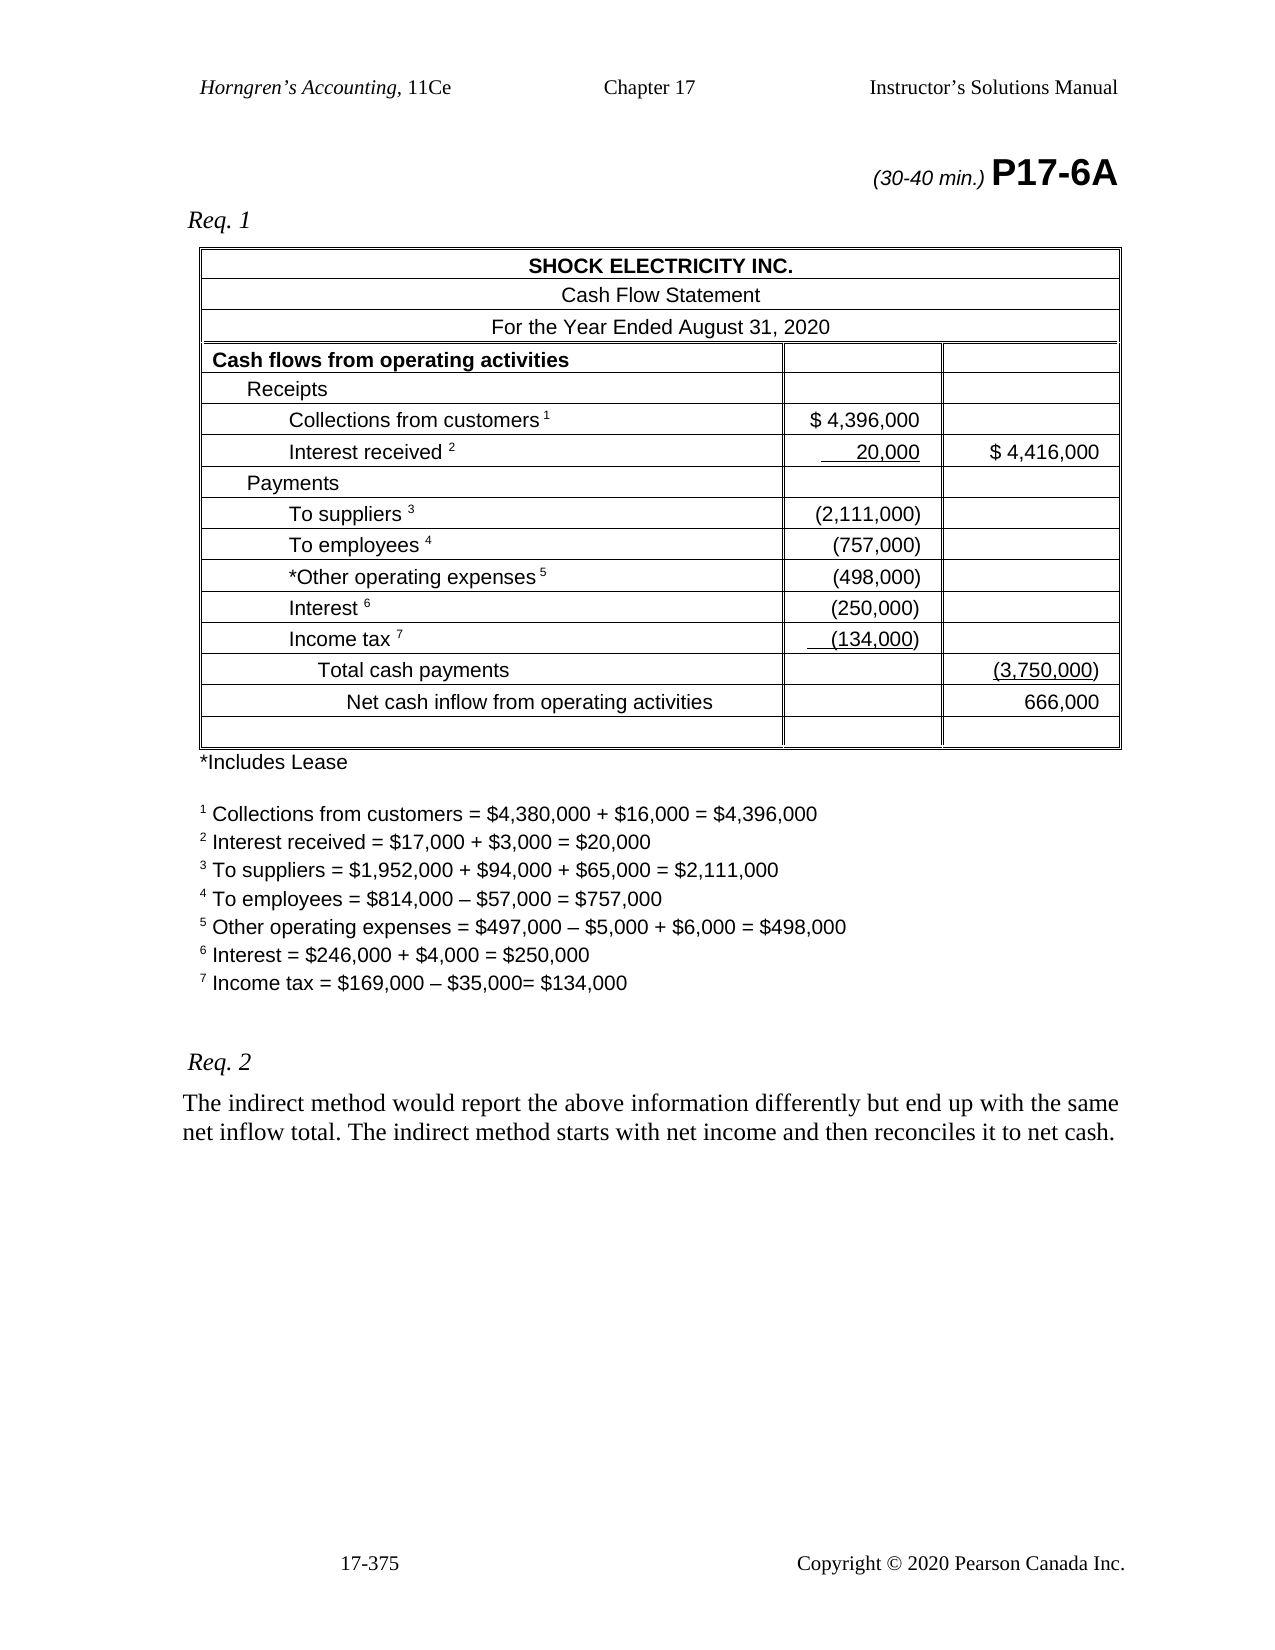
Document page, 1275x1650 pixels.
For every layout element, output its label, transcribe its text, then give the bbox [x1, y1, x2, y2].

table_cell [944, 341, 1119, 372]
table_cell $ 4,396,000 [785, 404, 941, 434]
table_header SHOCK ELECTRICITY INC. [202, 250, 1119, 278]
table_cell 666,000 [944, 685, 1119, 716]
table_cell For the Year Ended August 31, 2020 [202, 310, 1119, 341]
table_cell To employees 4 [202, 529, 782, 559]
text Req. 1 [187, 206, 1177, 234]
table_cell $ 4,416,000 [944, 435, 1119, 466]
table_cell [783, 717, 942, 747]
table_cell Interest 6 [202, 592, 782, 622]
table_cell Receipts [202, 373, 782, 403]
table_cell (250,000) [785, 592, 941, 622]
table_cell Income tax 7 [202, 623, 782, 653]
table_cell Payments [202, 467, 782, 497]
table_cell [944, 498, 1119, 528]
table_cell Cash flows from operating activities [202, 341, 782, 372]
table_cell *Other operating expenses 5 [202, 560, 782, 591]
table_cell (134,000) [785, 623, 941, 653]
table_cell [785, 467, 941, 497]
text 5 Other operating expenses = $497,000 – $5,000 + $6,000 = $498,000 [199, 914, 1099, 938]
table_cell [944, 373, 1119, 403]
text 3 To suppliers = $1,952,000 + $94,000 + $65,000 = $2,111,000 [199, 858, 1099, 882]
text 4 To employees = $814,000 – $57,000 = $757,000 [199, 886, 1099, 910]
table_cell To suppliers 3 [202, 498, 782, 528]
text *Includes Lease [199, 750, 1127, 774]
table_cell Collections from customers 1 [202, 404, 782, 434]
text The indirect method would report the above information differently but end up with the same net inflow total. The indirect method starts with net income and then reconciles it to net cash. [182, 1088, 1121, 1146]
table_cell [785, 654, 941, 684]
table_cell (757,000) [785, 529, 941, 559]
table_cell (2,111,000) [785, 498, 941, 528]
table_cell (3,750,000) [944, 654, 1119, 684]
text 2 Interest received = $17,000 + $3,000 = $20,000 [199, 830, 1099, 854]
table_cell Interest received 2 [202, 435, 782, 466]
text 6 Interest = $246,000 + $4,000 = $250,000 [199, 943, 1099, 967]
table_cell [943, 717, 1119, 747]
text (30-40 min.) P17-6A [187, 150, 1177, 193]
table_cell [944, 592, 1119, 622]
text Req. 2 [187, 1047, 1177, 1076]
table_cell Total cash payments [202, 654, 782, 684]
table_cell [944, 529, 1119, 559]
table_cell (498,000) [785, 560, 941, 591]
table_cell [944, 560, 1119, 591]
table_cell [202, 717, 783, 747]
table_cell Net cash inflow from operating activities [202, 685, 782, 716]
table_cell 20,000 [785, 435, 941, 466]
table_cell [785, 685, 941, 716]
text 1 Collections from customers = $4,380,000 + $16,000 = $4,396,000 [199, 802, 1099, 826]
table_cell Cash Flow Statement [202, 279, 1119, 309]
table_cell [785, 344, 941, 372]
table_cell [944, 467, 1119, 497]
table_cell [944, 404, 1119, 434]
table_cell [785, 373, 941, 403]
table_cell [944, 623, 1119, 653]
text 7 Income tax = $169,000 – $35,000= $134,000 [199, 971, 1099, 995]
